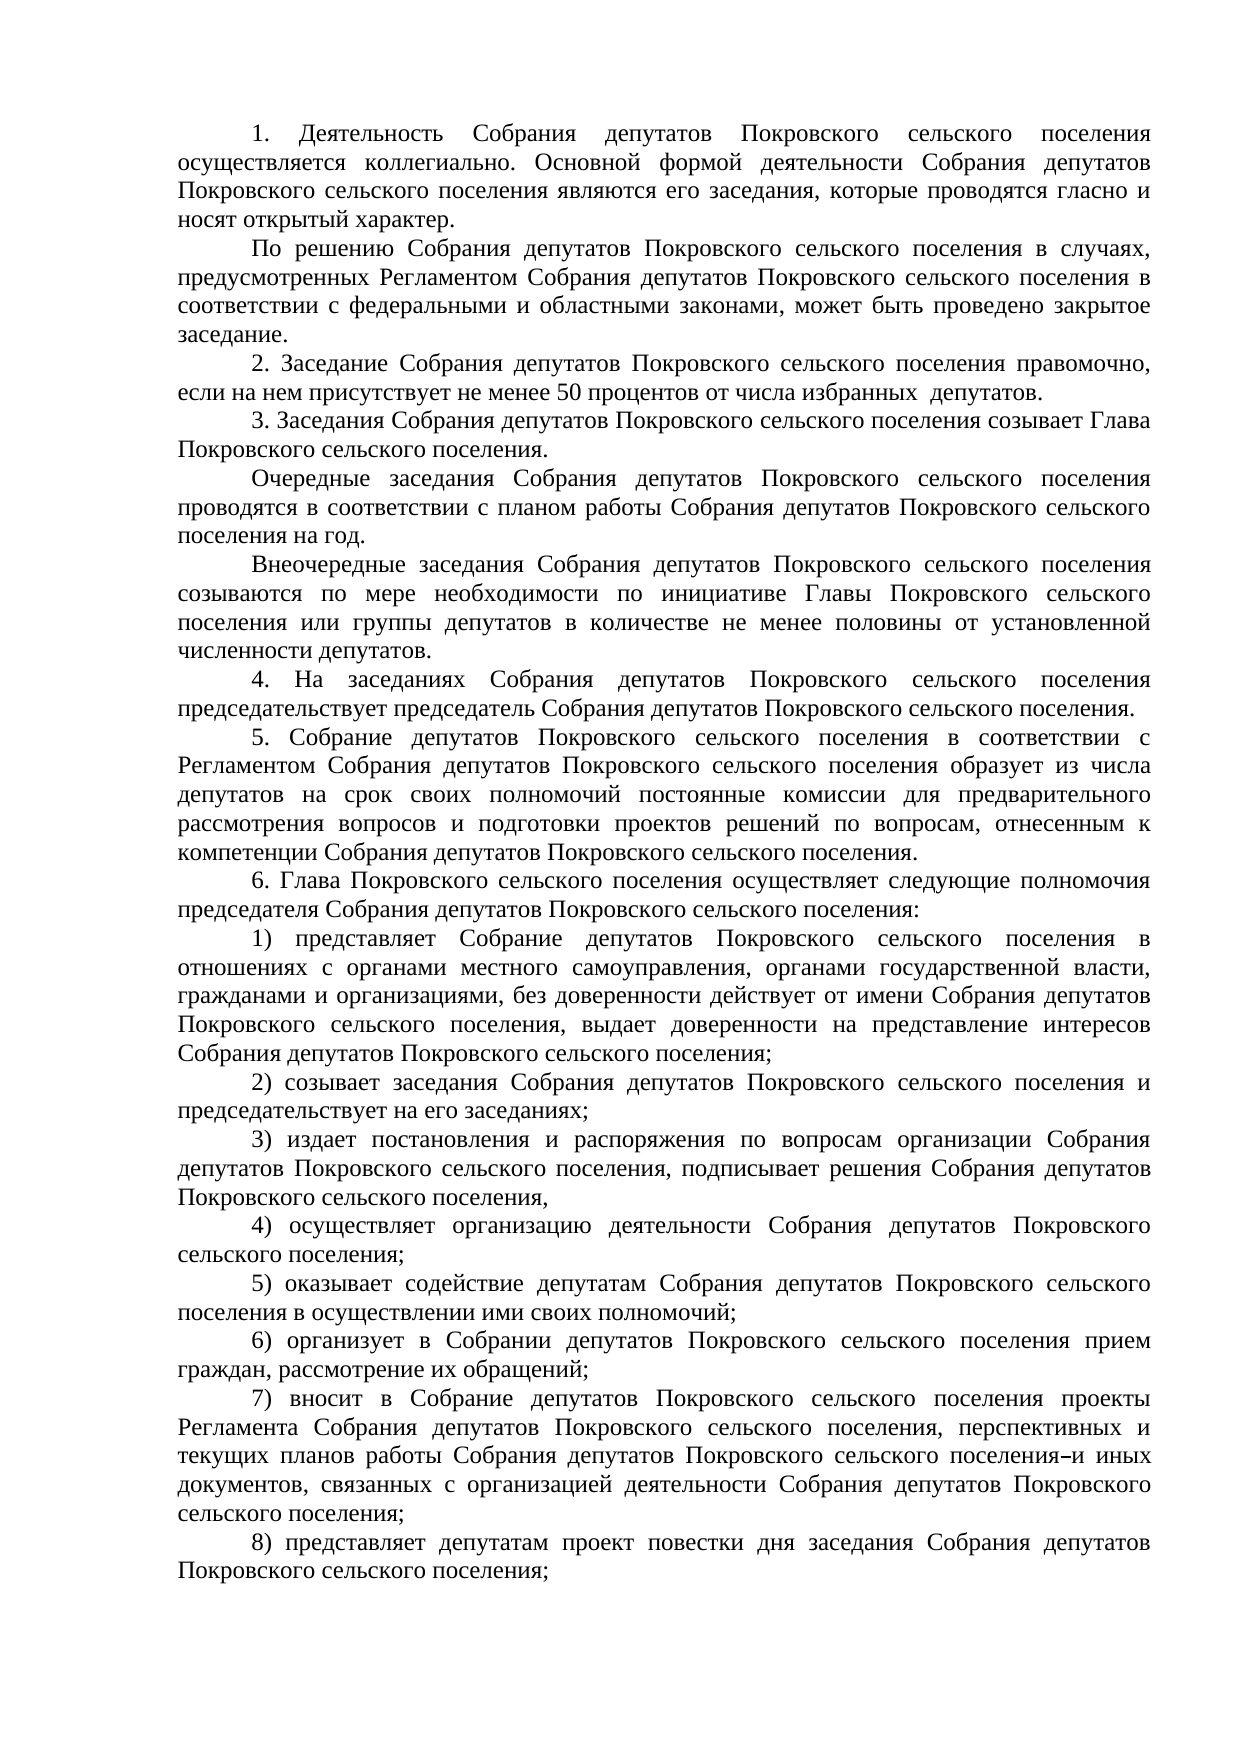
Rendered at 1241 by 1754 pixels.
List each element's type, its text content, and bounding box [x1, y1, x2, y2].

text 4. На заседаниях Собрания депутатов Покровского сельского поселения председательствует председатель Собрания депутатов Покровского сельского поселения. [177, 664, 1152, 722]
text 4) осуществляет организацию деятельности Собрания депутатов Покровского сельского поселения; [177, 1211, 1152, 1268]
text 2. Заседание Собрания депутатов Покровского сельского поселения правомочно, если на нем присутствует не менее 50 процентов от числа избранных депутатов. [177, 348, 1152, 406]
text 5) оказывает содействие депутатам Собрания депутатов Покровского сельского поселения в осуществлении ими своих полномочий; [177, 1268, 1152, 1326]
text 6) организует в Собрании депутатов Покровского сельского поселения прием граждан, рассмотрение их обращений; [177, 1326, 1152, 1383]
text Внеочередные заседания Собрания депутатов Покровского сельского поселения созываются по мере необходимости по инициативе Главы Покровского сельского поселения или группы депутатов в количестве не менее половины от установленной численности депутатов. [177, 549, 1152, 664]
text 3. Заседания Собрания депутатов Покровского сельского поселения созывает Глава Покровского сельского поселения. [177, 406, 1152, 463]
text 3) издает постановления и распоряжения по вопросам организации Собрания депутатов Покровского сельского поселения, подписывает решения Собрания депутатов Покровского сельского поселения, [177, 1124, 1152, 1211]
text 5. Собрание депутатов Покровского сельского поселения в соответствии с Регламентом Собрания депутатов Покровского сельского поселения образует из числа депутатов на срок своих полномочий постоянные комиссии для предварительного рассмотрения вопросов и подготовки проектов решений по вопросам, отнесенным к компетенции Собрания депутатов Покровского сельского поселения. [177, 722, 1152, 866]
text 8) представляет депутатам проект повестки дня заседания Собрания депутатов Покровского сельского поселения; [177, 1527, 1152, 1584]
text 1. Деятельность Собрания депутатов Покровского сельского поселения осуществляется коллегиально. Основной формой деятельности Собрания депутатов Покровского сельского поселения являются его заседания, которые проводятся гласно и носят открытый характер. [177, 118, 1152, 233]
text 1) представляет Собрание депутатов Покровского сельского поселения в отношениях с органами местного самоуправления, органами государственной власти, гражданами и организациями, без доверенности действует от имени Собрания депутатов Покровского сельского поселения, выдает доверенности на представление интересов Собрания депутатов Покровского сельского поселения; [177, 923, 1152, 1067]
text 2) созывает заседания Собрания депутатов Покровского сельского поселения и председательствует на его заседаниях; [177, 1067, 1152, 1124]
text Очередные заседания Собрания депутатов Покровского сельского поселения проводятся в соответствии с планом работы Собрания депутатов Покровского сельского поселения на год. [177, 463, 1152, 549]
text По решению Собрания депутатов Покровского сельского поселения в случаях, предусмотренных Регламентом Собрания депутатов Покровского сельского поселения в соответствии с федеральными и областными законами, может быть проведено закрытое заседание. [177, 233, 1152, 348]
text 7) вносит в Собрание депутатов Покровского сельского поселения проекты Регламента Собрания депутатов Покровского сельского поселения, перспективных и текущих планов работы Собрания депутатов Покровского сельского поселения и иных документов, связанных с организацией деятельности Собрания депутатов Покровского сельского поселения; [177, 1383, 1152, 1527]
text 6. Глава Покровского сельского поселения осуществляет следующие полномочия председателя Собрания депутатов Покровского сельского поселения: [177, 866, 1152, 923]
